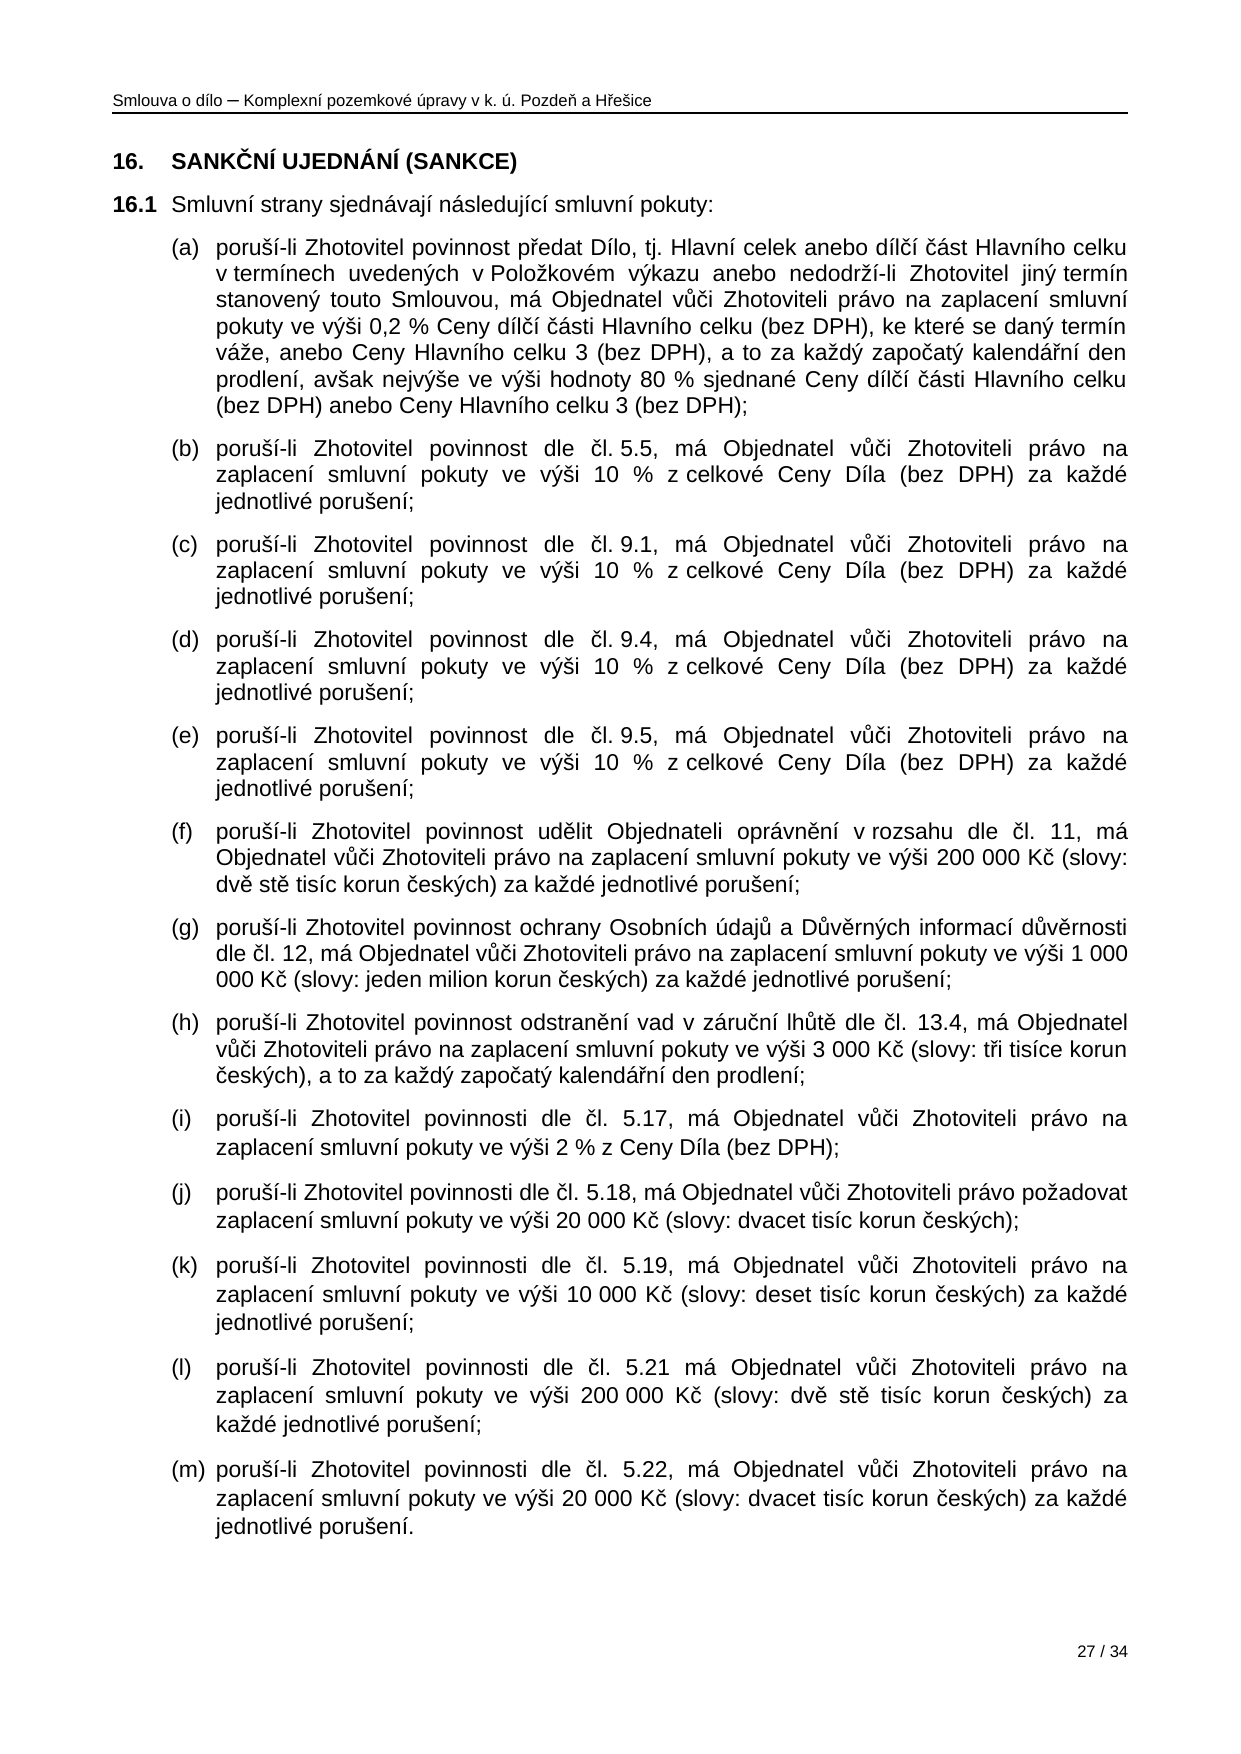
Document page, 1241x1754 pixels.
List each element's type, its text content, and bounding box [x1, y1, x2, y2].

text poruší-li Zhotovitel povinnosti dle čl. 5.18, má Objednatel vůči Zhotoviteli právo požadovat zaplacení smluvní pokuty ve výši 20 000 Kč (slovy: dvacet tisíc korun českých); [171, 1178, 1128, 1233]
text poruší-li Zhotovitel povinnosti dle čl. 5.22, má Objednatel vůči Zhotoviteli právo na zaplacení smluvní pokuty ve výši 20 000 Kč (slovy: dvacet tisíc korun českých) za každé jednotlivé porušení. [171, 1456, 1128, 1539]
list poruší-li Zhotovitel povinnost dle čl. 9.5, má Objednatel vůči Zhotoviteli právo na zaplacení smluvní pokuty ve výši 10 % z celkové Ceny Díla (bez DPH) za každé jednotlivé porušení; [171, 722, 1128, 801]
text Sankční ujednání (SANKCE) [112, 148, 1128, 174]
text poruší-li Zhotovitel povinnosti dle čl. 5.19, má Objednatel vůči Zhotoviteli právo na zaplacení smluvní pokuty ve výši 10 000 Kč (slovy: deset tisíc korun českých) za každé jednotlivé porušení; [171, 1252, 1128, 1335]
list poruší-li Zhotovitel povinnost dle čl. 9.4, má Objednatel vůči Zhotoviteli právo na zaplacení smluvní pokuty ve výši 10 % z celkové Ceny Díla (bez DPH) za každé jednotlivé porušení; [171, 626, 1128, 705]
text poruší-li Zhotovitel povinnost odstranění vad v záruční lhůtě dle čl. 13.4, má Objednatel vůči Zhotoviteli právo na zaplacení smluvní pokuty ve výši 3 000 Kč (slovy: tři tisíce korun českých), a to za každý započatý kalendářní den prodlení; [171, 1009, 1128, 1088]
list poruší-li Zhotovitel povinnost dle čl. 5.5, má Objednatel vůči Zhotoviteli právo na zaplacení smluvní pokuty ve výši 10 % z celkové Ceny Díla (bez DPH) za každé jednotlivé porušení; [171, 435, 1128, 514]
text poruší-li Zhotovitel povinnost ochrany Osobních údajů a Důvěrných informací důvěrnosti dle čl. 12, má Objednatel vůči Zhotoviteli právo na zaplacení smluvní pokuty ve výši 1 000 000 Kč (slovy: jeden milion korun českých) za každé jednotlivé porušení; [171, 913, 1128, 993]
text Smluvní strany sjednávají následující smluvní pokuty: [112, 191, 1128, 217]
text poruší-li Zhotovitel povinnosti dle čl. 5.17, má Objednatel vůči Zhotoviteli právo na zaplacení smluvní pokuty ve výši 2 % z Ceny Díla (bez DPH); [171, 1105, 1128, 1160]
text poruší-li Zhotovitel povinnost udělit Objednateli oprávnění v rozsahu dle čl. 11, má Objednatel vůči Zhotoviteli právo na zaplacení smluvní pokuty ve výši 200 000 Kč (slovy: dvě stě tisíc korun českých) za každé jednotlivé porušení; [171, 818, 1128, 897]
text poruší-li Zhotovitel povinnosti dle čl. 5.21 má Objednatel vůči Zhotoviteli právo na zaplacení smluvní pokuty ve výši 200 000 Kč (slovy: dvě stě tisíc korun českých) za každé jednotlivé porušení; [171, 1354, 1128, 1437]
list poruší-li Zhotovitel povinnost dle čl. 9.1, má Objednatel vůči Zhotoviteli právo na zaplacení smluvní pokuty ve výši 10 % z celkové Ceny Díla (bez DPH) za každé jednotlivé porušení; [171, 531, 1128, 610]
list poruší-li Zhotovitel povinnost předat Dílo, tj. Hlavní celek anebo dílčí část Hlavního celku v termínech uvedených v Položkovém výkazu anebo nedodrží-li Zhotovitel jiný termín stanovený touto Smlouvou, má Objednatel vůči Zhotoviteli právo na zaplacení smluvní pokuty ve výši 0,2 % Ceny dílčí části Hlavního celku (bez DPH), ke které se daný termín váže, anebo Ceny Hlavního celku 3 (bez DPH), a to za každý započatý kalendářní den prodlení, avšak nejvýše ve výši hodnoty 80 % sjednané Ceny dílčí části Hlavního celku (bez DPH) anebo Ceny Hlavního celku 3 (bez DPH); [171, 234, 1128, 418]
